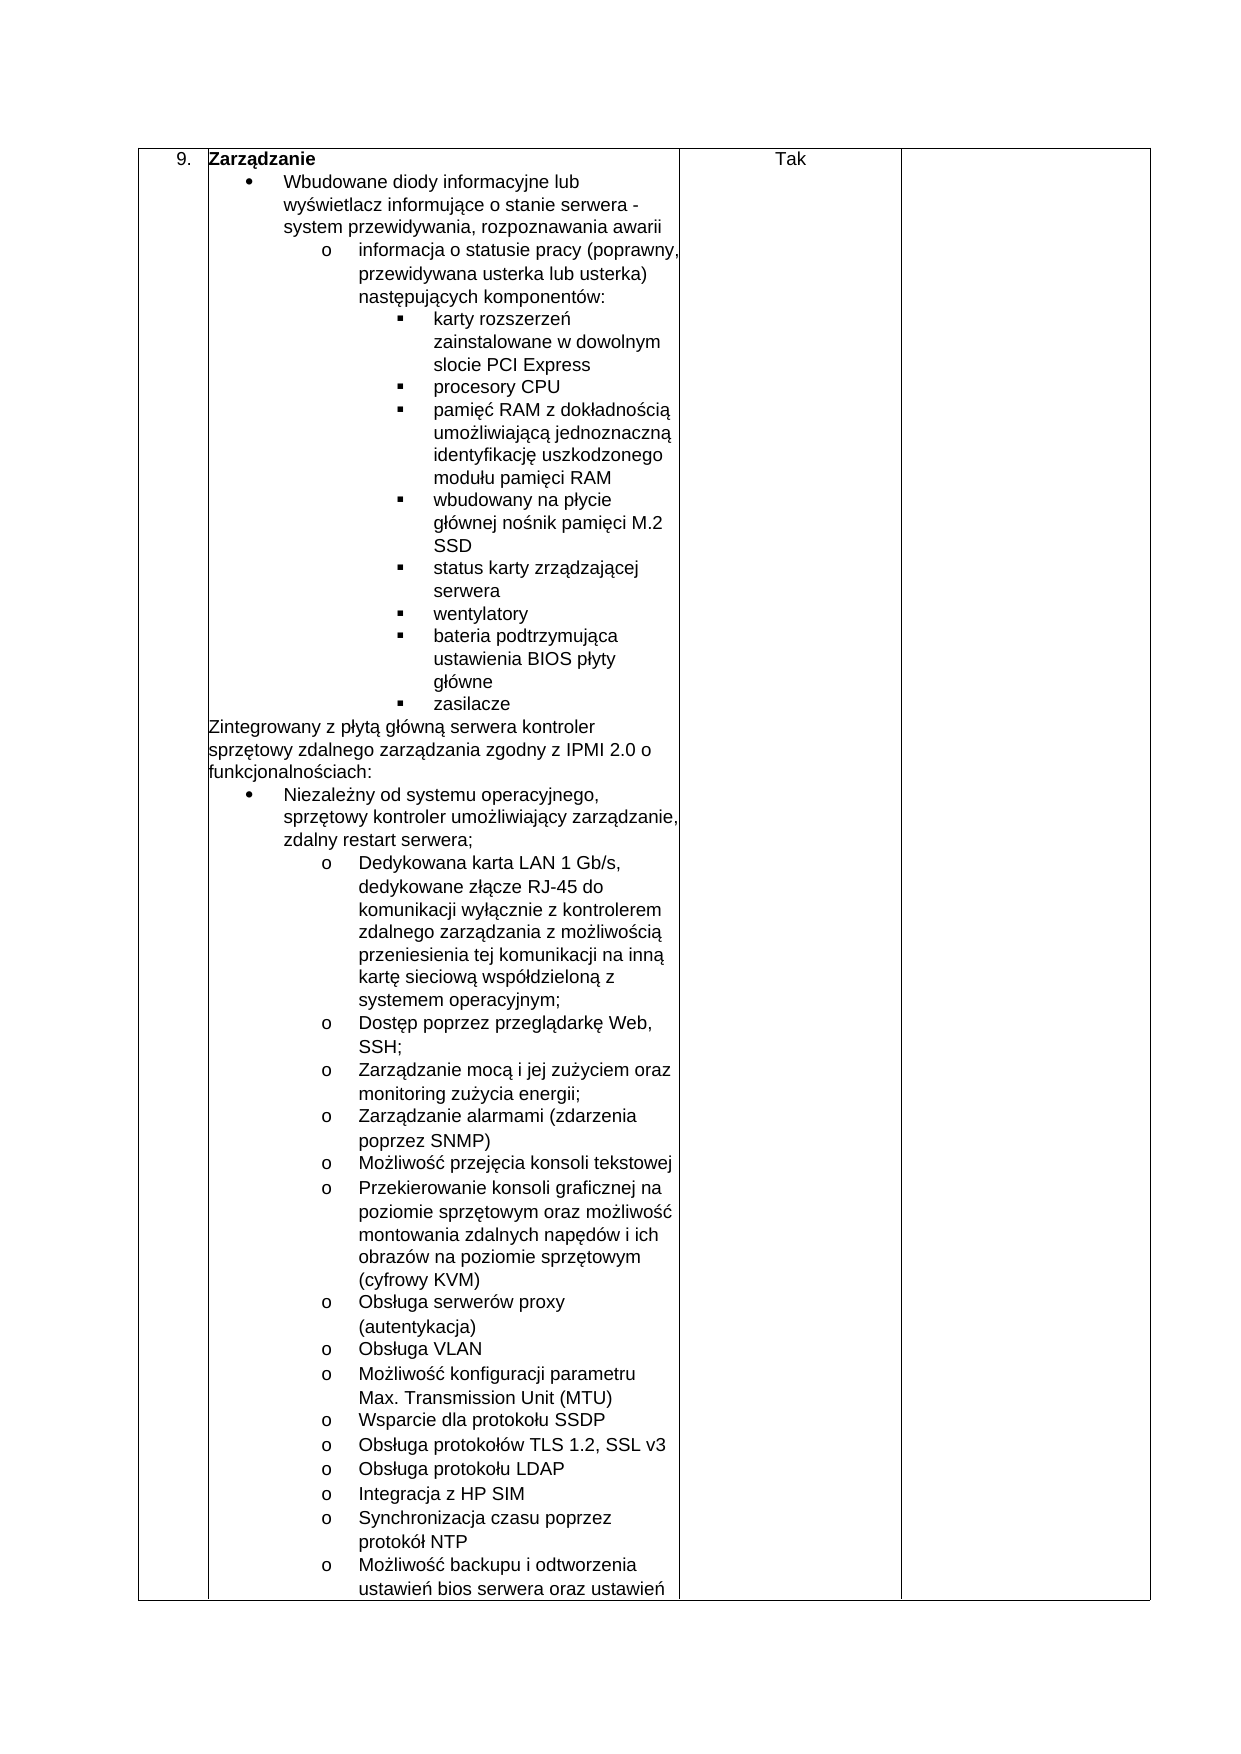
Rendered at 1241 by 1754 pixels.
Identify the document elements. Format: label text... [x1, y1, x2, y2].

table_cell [209, 149, 679, 1599]
table_cell [139, 149, 208, 1599]
table_cell Tak [680, 149, 901, 1599]
table_cell [902, 149, 1150, 1599]
